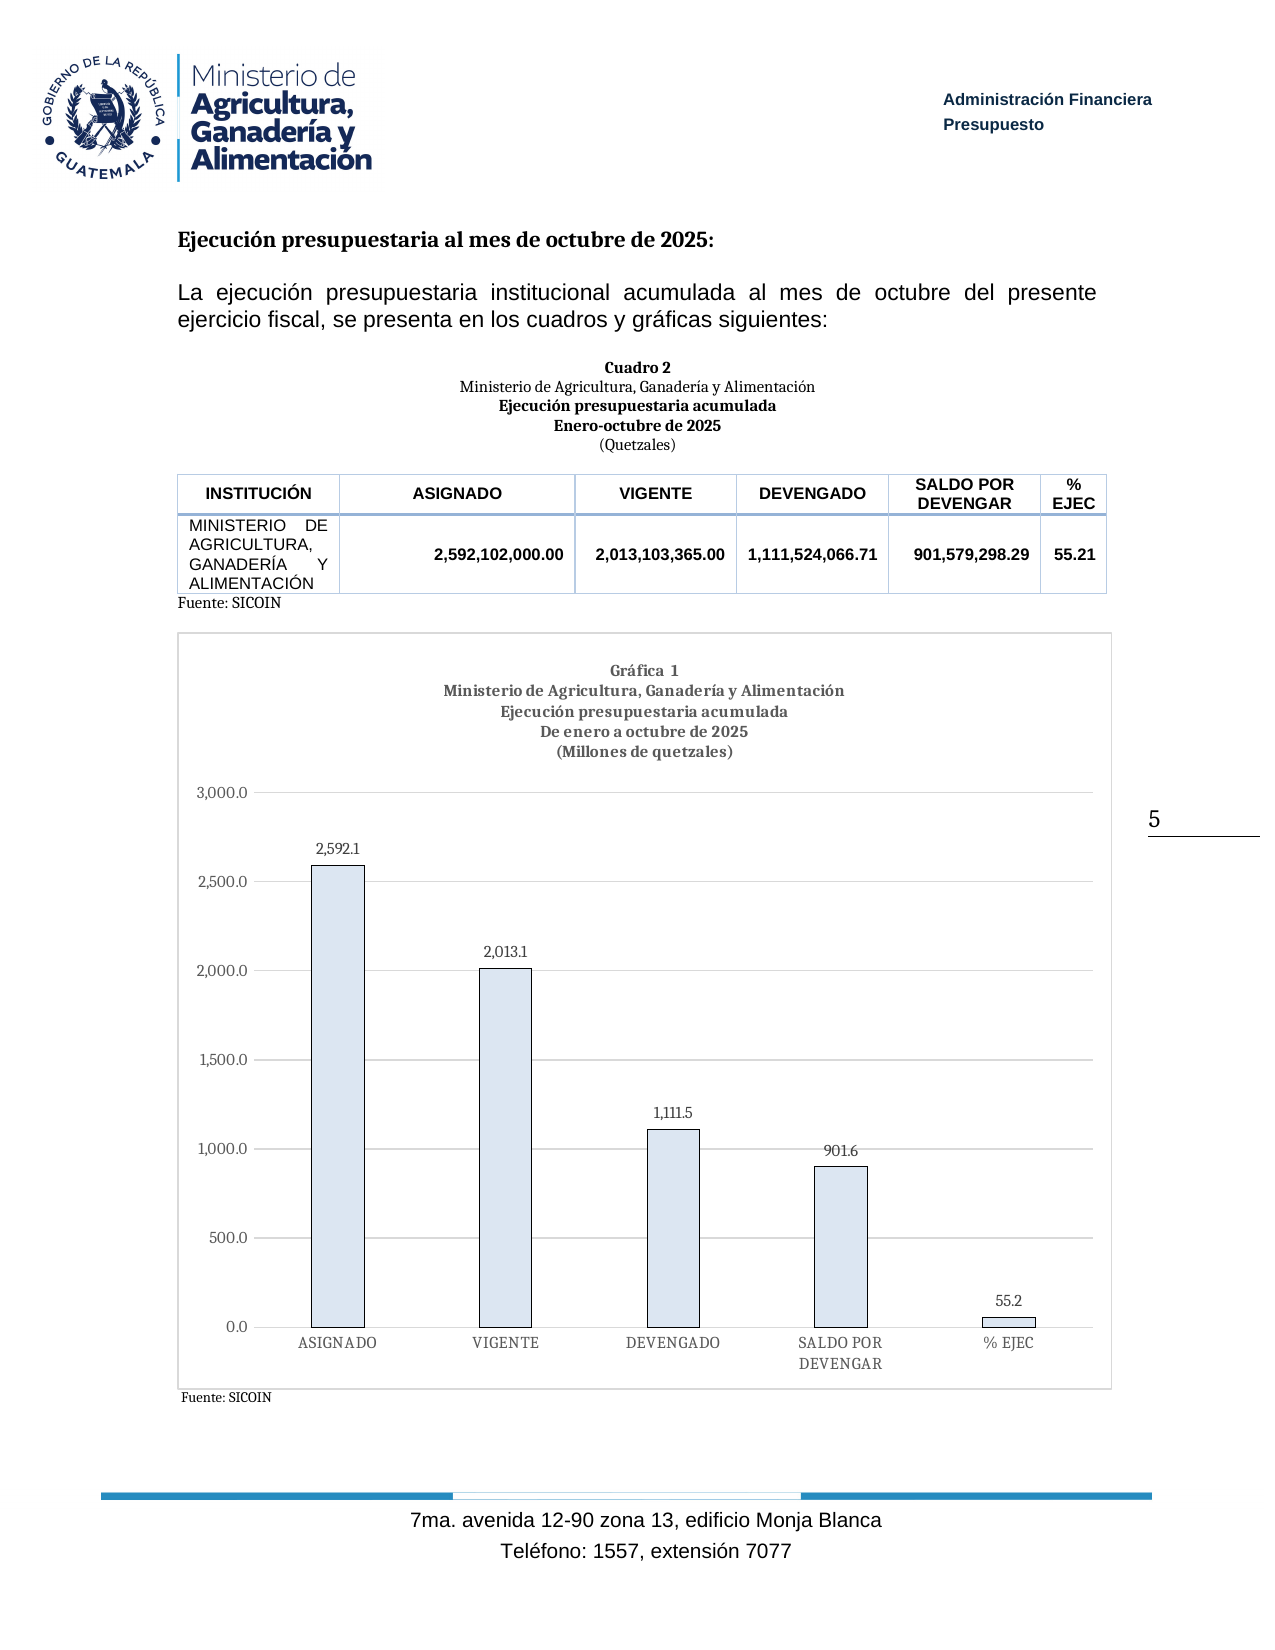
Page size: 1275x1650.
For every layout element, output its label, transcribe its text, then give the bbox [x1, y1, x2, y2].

text La ejecución presupuestaria institucional acumulada al mes de octubre del presente ejercicio fiscal, se presenta en los cuadros y gráficas siguientes: [177, 279, 1098, 332]
picture [0, 1483, 1264, 1509]
table_cell 1,111,524,066.71 [737, 516, 888, 593]
table_cell 2,592,102,000.00 [340, 516, 574, 593]
text Enero-octubre de 2025 [177, 416, 1098, 435]
table_header VIGENTE [576, 475, 736, 513]
table_cell MINISTERIO DE AGRICULTURA, GANADERÍA Y ALIMENTACIÓN [178, 516, 339, 593]
text (Quetzales) [177, 435, 1098, 454]
text Ministerio de Agricultura, Ganadería y Alimentación [177, 378, 1098, 397]
text Ejecución presupuestaria al mes de octubre de 2025: [177, 227, 1098, 253]
table_header % EJEC [1041, 475, 1106, 513]
text Fuente: SICOIN [177, 1390, 1098, 1407]
table_cell 2,013,103,365.00 [576, 516, 736, 593]
table_header ASIGNADO [340, 475, 574, 513]
table_header SALDO POR DEVENGAR [889, 475, 1040, 513]
table_header DEVENGADO [737, 475, 888, 513]
table_cell 55.21 [1041, 516, 1106, 593]
table_header INSTITUCIÓN [178, 475, 339, 513]
picture [32, 46, 386, 192]
table_cell 901,579,298.29 [889, 516, 1040, 593]
text Fuente: SICOIN [177, 594, 1098, 613]
text Cuadro 2 [177, 358, 1098, 378]
text Ejecución presupuestaria acumulada [177, 397, 1098, 416]
